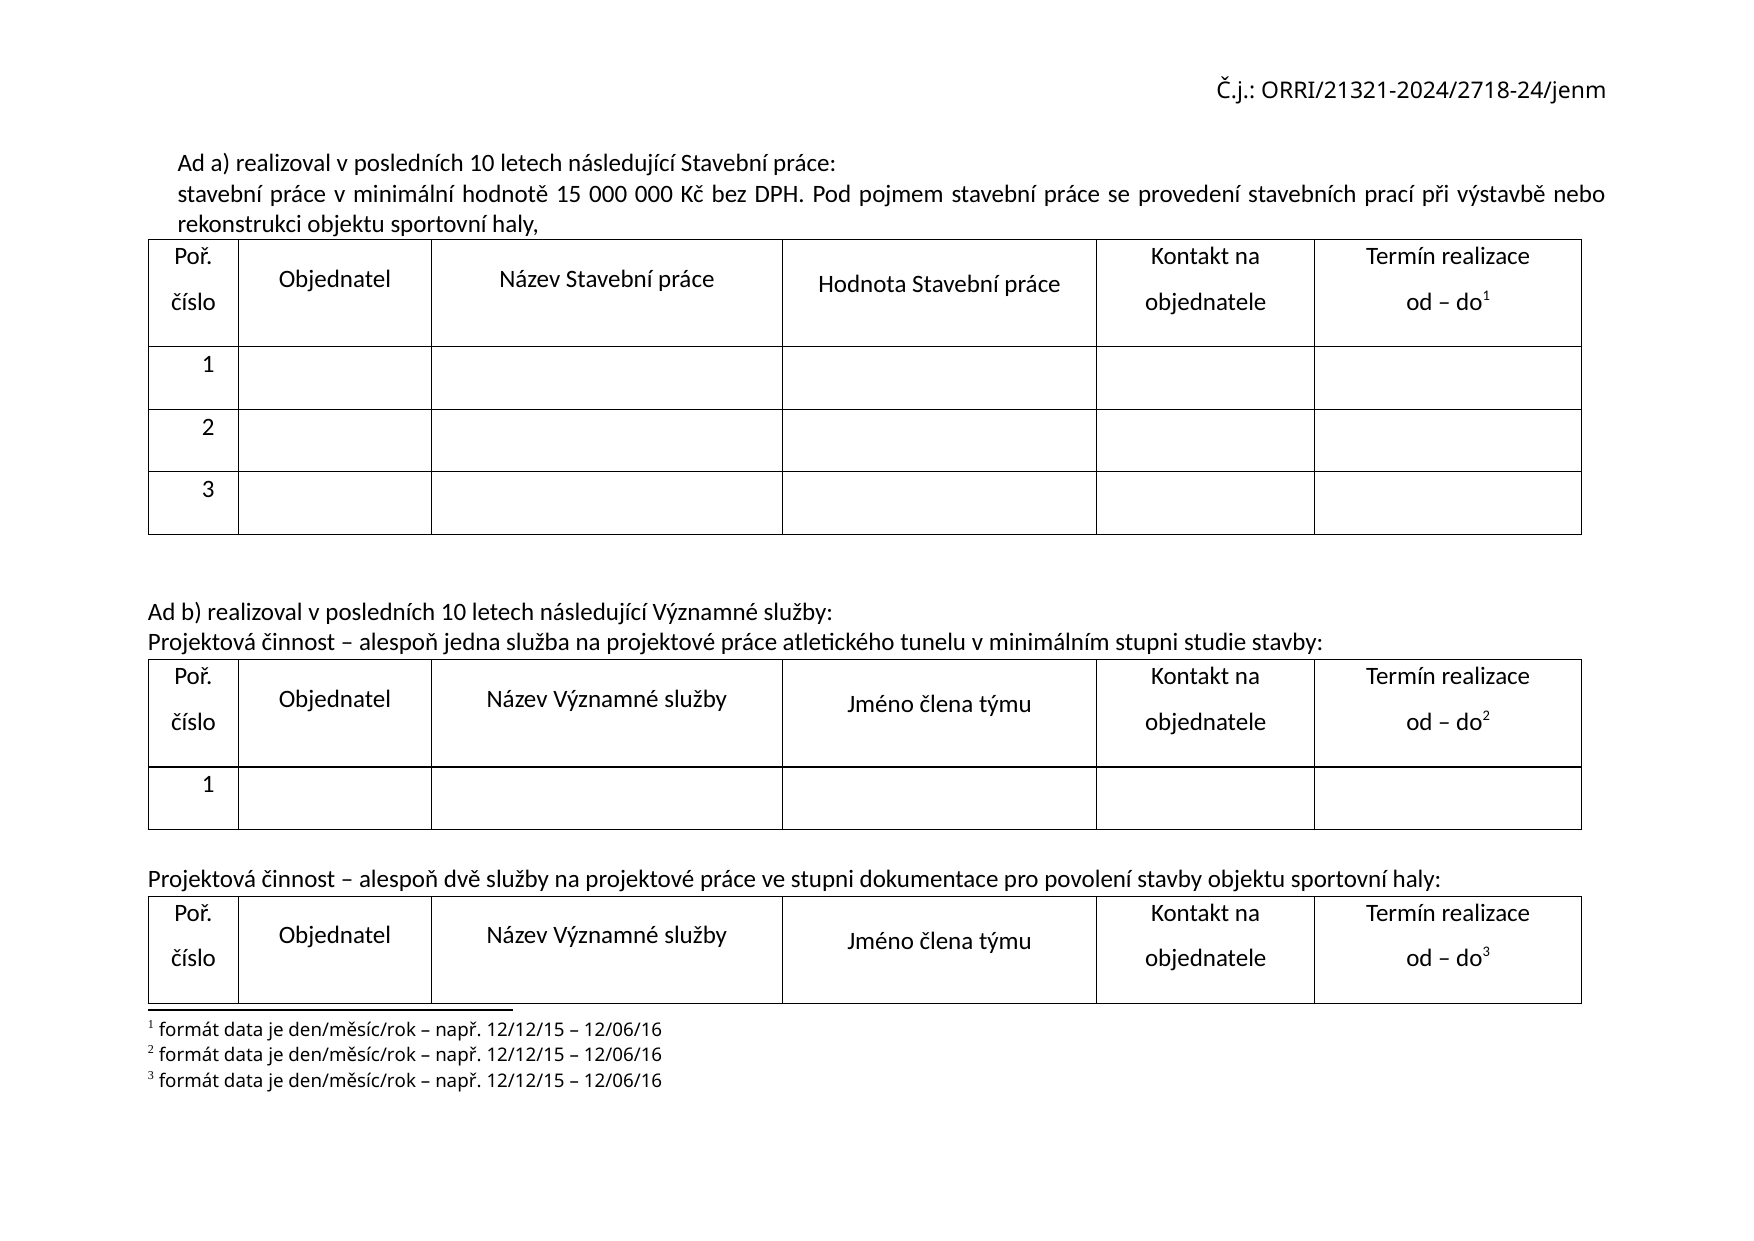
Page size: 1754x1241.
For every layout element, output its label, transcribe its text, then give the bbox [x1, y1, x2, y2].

table_header Termín realizace od – do [1315, 897, 1581, 1003]
table_header Objednatel [239, 660, 431, 766]
table_cell [239, 410, 431, 471]
text stavební práce v minimální hodnotě 15 000 000 Kč bez DPH. Pod pojmem stavební práce se provedení stavebních prací při výstavbě nebo rekonstrukci objektu sportovní haly, [177, 178, 1606, 239]
table_cell [783, 347, 1096, 409]
table_header Termín realizace od – do [1315, 660, 1581, 766]
table_header Název Významné služby [432, 897, 782, 1003]
table_header Poř. číslo [149, 660, 238, 766]
text Projektová činnost – alespoň jedna služba na projektové práce atletického tunelu v minimálním stupni studie stavby: [148, 626, 1606, 657]
table_cell [783, 768, 1096, 829]
text Ad a) realizoval v posledních 10 letech následující Stavební práce: [177, 148, 1606, 178]
table_cell [1097, 347, 1314, 409]
table_cell [432, 410, 782, 471]
table_cell 3 [149, 472, 238, 534]
table_cell [239, 347, 431, 409]
table_header Jméno člena týmu [783, 897, 1096, 1003]
table_cell 1 [149, 347, 238, 409]
table_header Název Stavební práce [432, 240, 782, 346]
table_header Hodnota Stavební práce [783, 240, 1096, 346]
table_cell [1097, 410, 1314, 471]
table_cell [1097, 768, 1314, 829]
table_cell [1315, 410, 1581, 471]
table_header Objednatel [239, 240, 431, 346]
table_header Termín realizace od – do [1315, 240, 1581, 346]
table_header Objednatel [239, 897, 431, 1003]
table_cell 1 [149, 768, 238, 829]
text Projektová činnost – alespoň dvě služby na projektové práce ve stupni dokumentace pro povolení stavby objektu sportovní haly: [148, 863, 1606, 893]
table_header Poř. číslo [149, 240, 238, 346]
table_cell [432, 768, 782, 829]
table_cell [1315, 347, 1581, 409]
table_header Název Významné služby [432, 660, 782, 766]
table_cell [239, 472, 431, 534]
table_cell [1315, 472, 1581, 534]
text Ad b) realizoval v posledních 10 letech následující Významné služby: [148, 596, 1606, 626]
table_cell [239, 768, 431, 829]
table_cell [432, 347, 782, 409]
table_cell [783, 410, 1096, 471]
table_cell [432, 472, 782, 534]
table_cell [783, 472, 1096, 534]
table_header Kontakt na objednatele [1097, 897, 1314, 1003]
table_header Kontakt na objednatele [1097, 660, 1314, 766]
table_header Poř. číslo [149, 897, 238, 1003]
table_cell 2 [149, 410, 238, 471]
table_header Jméno člena týmu [783, 660, 1096, 766]
table_cell [1315, 768, 1581, 829]
table_header Kontakt na objednatele [1097, 240, 1314, 346]
table_cell [1097, 472, 1314, 534]
